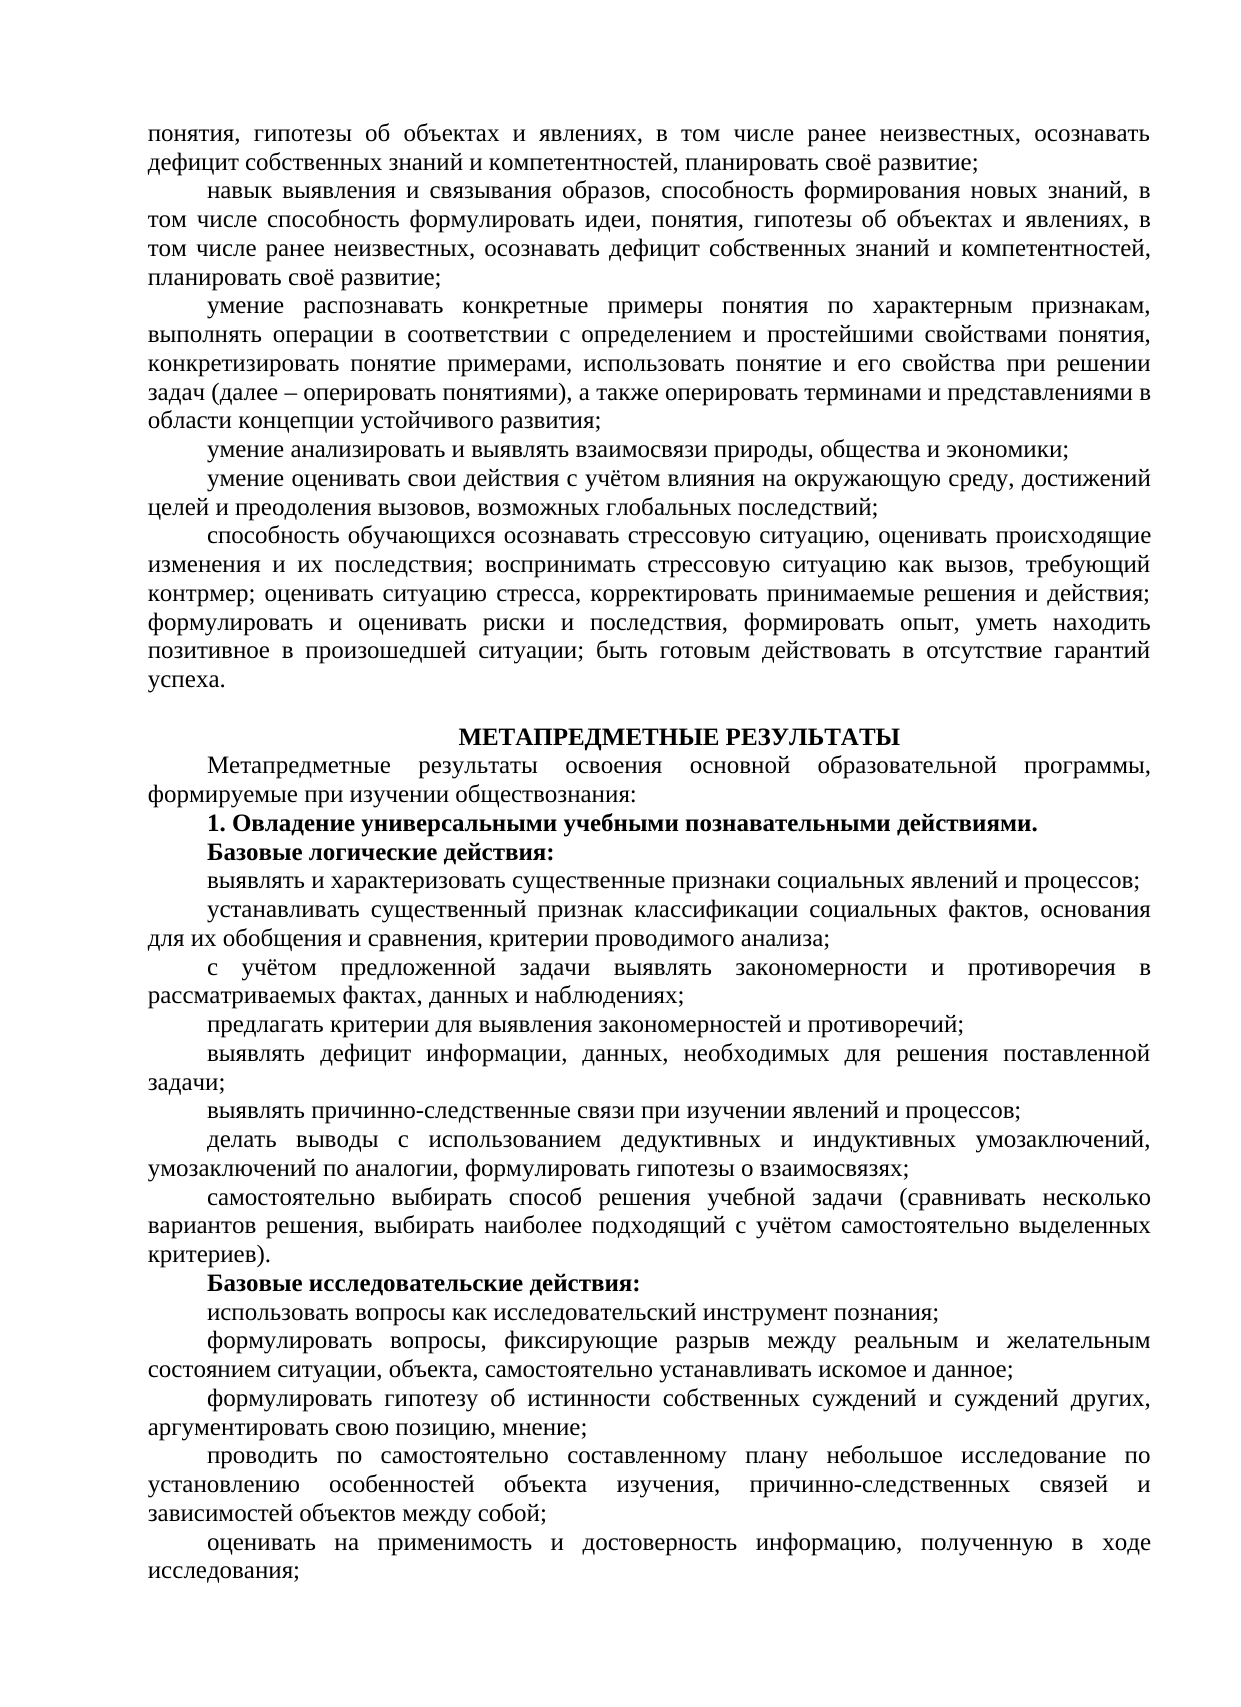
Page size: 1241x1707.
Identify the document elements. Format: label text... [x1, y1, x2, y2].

text проводить по самостоятельно составленному плану небольшое исследование по установлению особенностей объекта изучения, причинно-следственных связей и зависимостей объектов между собой; [148, 1441, 1152, 1527]
text МЕТАПРЕДМЕТНЫЕ РЕЗУЛЬТАТЫ [148, 722, 1152, 751]
text делать выводы с использованием дедуктивных и индуктивных умозаключений, умозаключений по аналогии, формулировать гипотезы о взаимосвязях; [148, 1124, 1152, 1182]
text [148, 118, 1152, 176]
text выявлять дефицит информации, данных, необходимых для решения поставленной задачи; [148, 1038, 1152, 1096]
text способность обучающихся осознавать стрессовую ситуацию, оценивать происходящие изменения и их последствия; воспринимать стрессовую ситуацию как вызов, требующий контрмер; оценивать ситуацию стресса, корректировать принимаемые решения и действия; формулировать и оценивать риски и последствия, формировать опыт, уметь находить позитивное в произошедшей ситуации; быть готовым действовать в отсутствие гарантий успеха. [148, 521, 1152, 693]
text предлагать критерии для выявления закономерностей и противоречий; [148, 1009, 1152, 1038]
text 1. Овладение универсальными учебными познавательными действиями. [148, 808, 1152, 837]
text устанавливать существенный признак классификации социальных фактов, основания для их обобщения и сравнения, критерии проводимого анализа; [148, 894, 1152, 952]
text формулировать гипотезу об истинности собственных суждений и суждений других, аргументировать свою позицию, мнение; [148, 1383, 1152, 1441]
text с учётом предложенной задачи выявлять закономерности и противоречия в рассматриваемых фактах, данных и наблюдениях; [148, 952, 1152, 1009]
text умение оценивать свои действия с учётом влияния на окружающую среду, достижений целей и преодоления вызовов, возможных глобальных последствий; [148, 463, 1152, 521]
text умение анализировать и выявлять взаимосвязи природы, общества и экономики; [148, 434, 1152, 463]
text оценивать на применимость и достоверность информацию, полученную в ходе исследования; [148, 1527, 1152, 1584]
text Метапредметные результаты освоения основной образовательной программы, формируемые при изучении обществознания: [148, 751, 1152, 808]
text умение распознавать конкретные примеры понятия по характерным признакам, выполнять операции в соответствии с определением и простейшими свойствами понятия, конкретизировать понятие примерами, использовать понятие и его свойства при решении задач (далее – оперировать понятиями), а также оперировать терминами и представлениями в области концепции устойчивого развития; [148, 291, 1152, 434]
text выявлять причинно-следственные связи при изучении явлений и процессов; [148, 1096, 1152, 1124]
text использовать вопросы как исследовательский инструмент познания; [148, 1297, 1152, 1326]
text Базовые логические действия: [148, 837, 1152, 866]
text навык выявления и связывания образов, способность формирования новых знаний, в том числе способность формулировать идеи, понятия, гипотезы об объектах и явлениях, в том числе ранее неизвестных, осознавать дефицит собственных знаний и компетентностей, планировать своё развитие; [148, 176, 1152, 291]
text Базовые исследовательские действия: [148, 1268, 1152, 1297]
text выявлять и характеризовать существенные признаки социальных явлений и процессов; [148, 866, 1152, 894]
text формулировать вопросы, фиксирующие разрыв между реальным и желательным состоянием ситуации, объекта, самостоятельно устанавливать искомое и данное; [148, 1326, 1152, 1383]
text самостоятельно выбирать способ решения учебной задачи (сравнивать несколько вариантов решения, выбирать наи­более подходящий с учётом самостоятельно выделенных критериев). [148, 1182, 1152, 1268]
